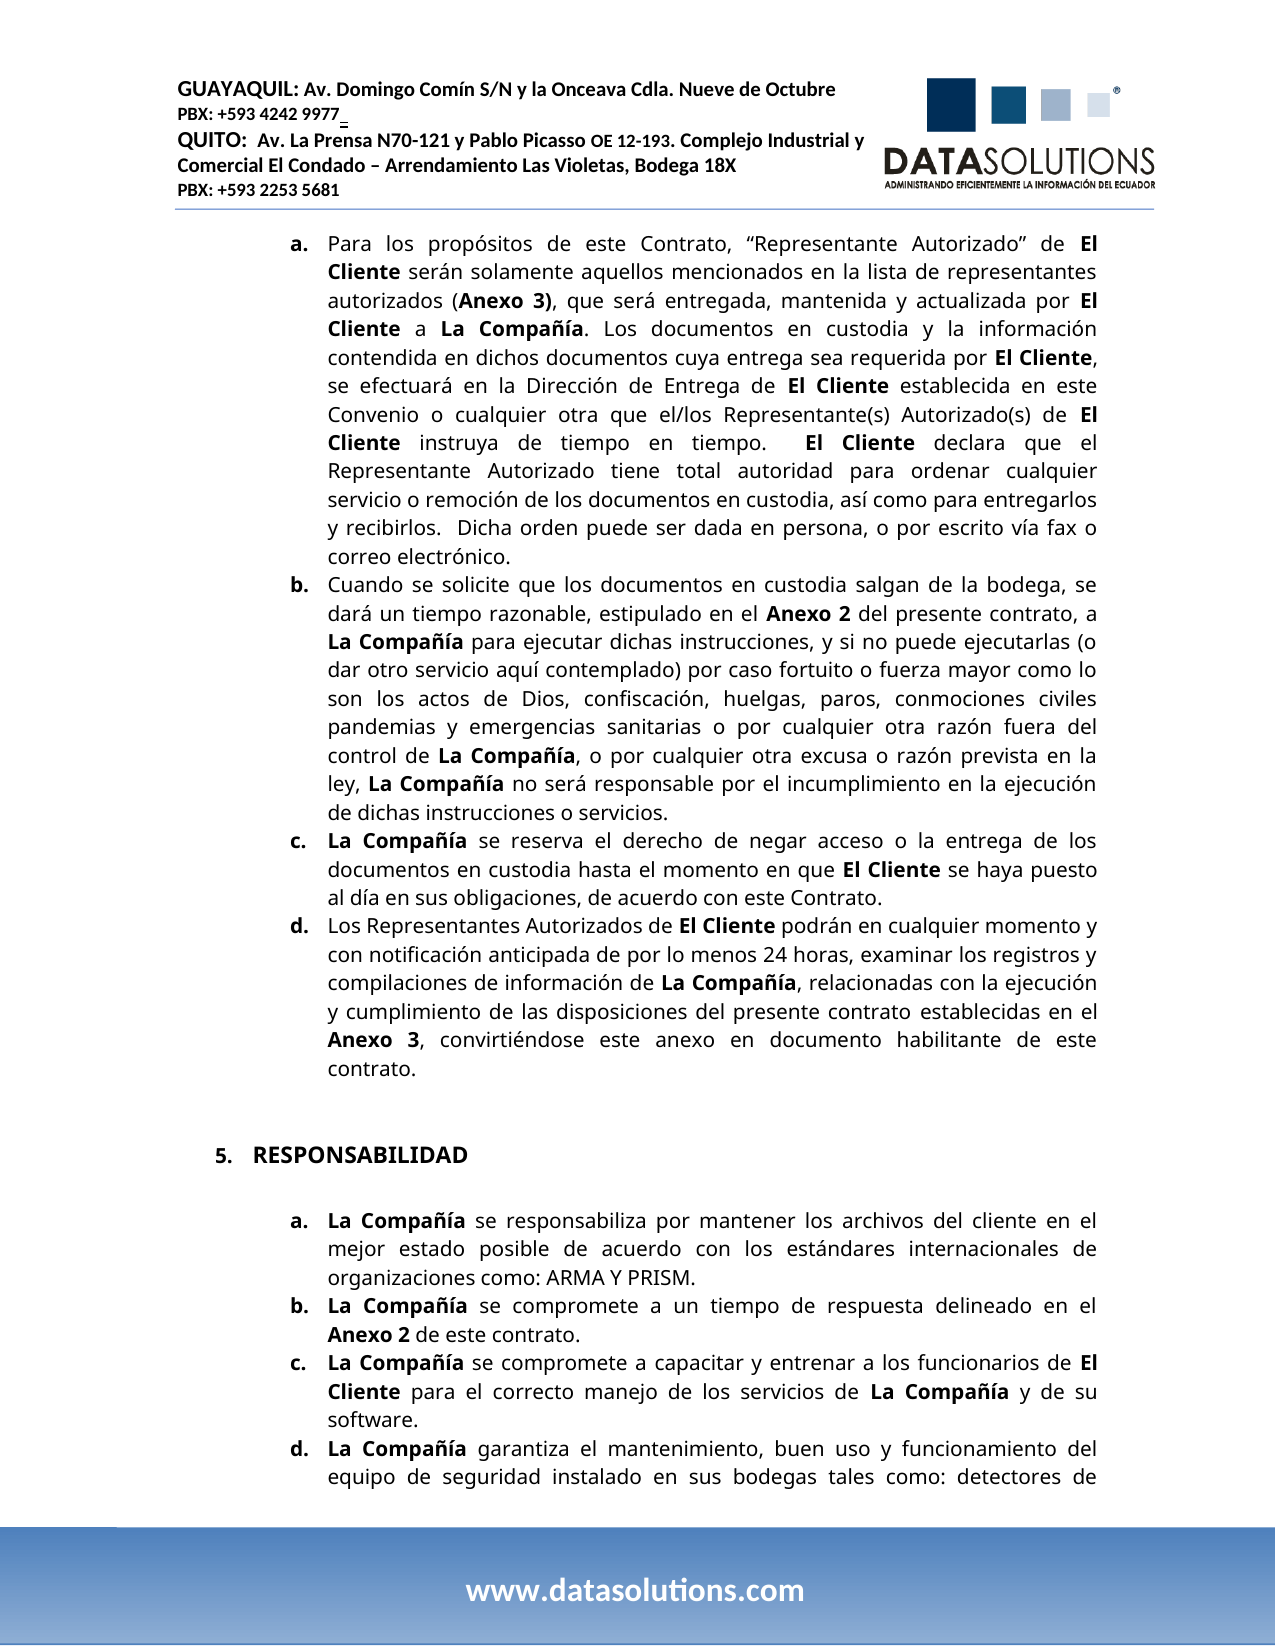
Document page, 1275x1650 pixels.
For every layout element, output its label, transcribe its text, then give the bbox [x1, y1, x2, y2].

picture [882, 73, 1157, 193]
list RESPONSABILIDAD [215, 1139, 1098, 1170]
list Los Representantes Autorizados de El Cliente podrán en cualquier momento y con notificación anticipada de por lo menos 24 horas, examinar los registros y compilaciones de información de La Compañía, relacionadas con la ejecución y cumplimiento de las disposiciones del presente contrato establecidas en el Anexo 3, convirtiéndose este anexo en documento habilitante de este contrato. [290, 912, 1098, 1082]
list La Compañía se compromete a un tiempo de respuesta delineado en el Anexo 2 de este contrato. [290, 1291, 1098, 1348]
list Cuando se solicite que los documentos en custodia salgan de la bodega, se dará un tiempo razonable, estipulado en el Anexo 2 del presente contrato, a La Compañía para ejecutar dichas instrucciones, y si no puede ejecutarlas (o dar otro servicio aquí contemplado) por caso fortuito o fuerza mayor como lo son los actos de Dios, confiscación, huelgas, paros, conmociones civiles pandemias y emergencias sanitarias o por cualquier otra razón fuera del control de La Compañía, o por cualquier otra excusa o razón prevista en la ley, La Compañía no será responsable por el incumplimiento en la ejecución de dichas instrucciones o servicios. [290, 570, 1098, 826]
list La Compañía se responsabiliza por mantener los archivos del cliente en el mejor estado posible de acuerdo con los estándares internacionales de organizaciones como: ARMA Y PRISM. [290, 1206, 1098, 1291]
list La Compañía se compromete a capacitar y entrenar a los funcionarios de El Cliente para el correcto manejo de los servicios de La Compañía y de su software. [290, 1348, 1098, 1434]
list La Compañía se reserva el derecho de negar acceso o la entrega de los documentos en custodia hasta el momento en que El Cliente se haya puesto al día en sus obligaciones, de acuerdo con este Contrato. [290, 826, 1098, 912]
list Para los propósitos de este Contrato, “Representante Autorizado” de El Cliente serán solamente aquellos mencionados en la lista de representantes autorizados (Anexo 3), que será entregada, mantenida y actualizada por El Cliente a La Compañía. Los documentos en custodia y la información contendida en dichos documentos cuya entrega sea requerida por El Cliente, se efectuará en la Dirección de Entrega de El Cliente establecida en este Convenio o cualquier otra que el/los Representante(s) Autorizado(s) de El Cliente instruya de tiempo en tiempo. El Cliente declara que el Representante Autorizado tiene total autoridad para ordenar cualquier servicio o remoción de los documentos en custodia, así como para entregarlos y recibirlos. Dicha orden puede ser dada en persona, o por escrito vía fax o correo electrónico. [290, 229, 1098, 570]
